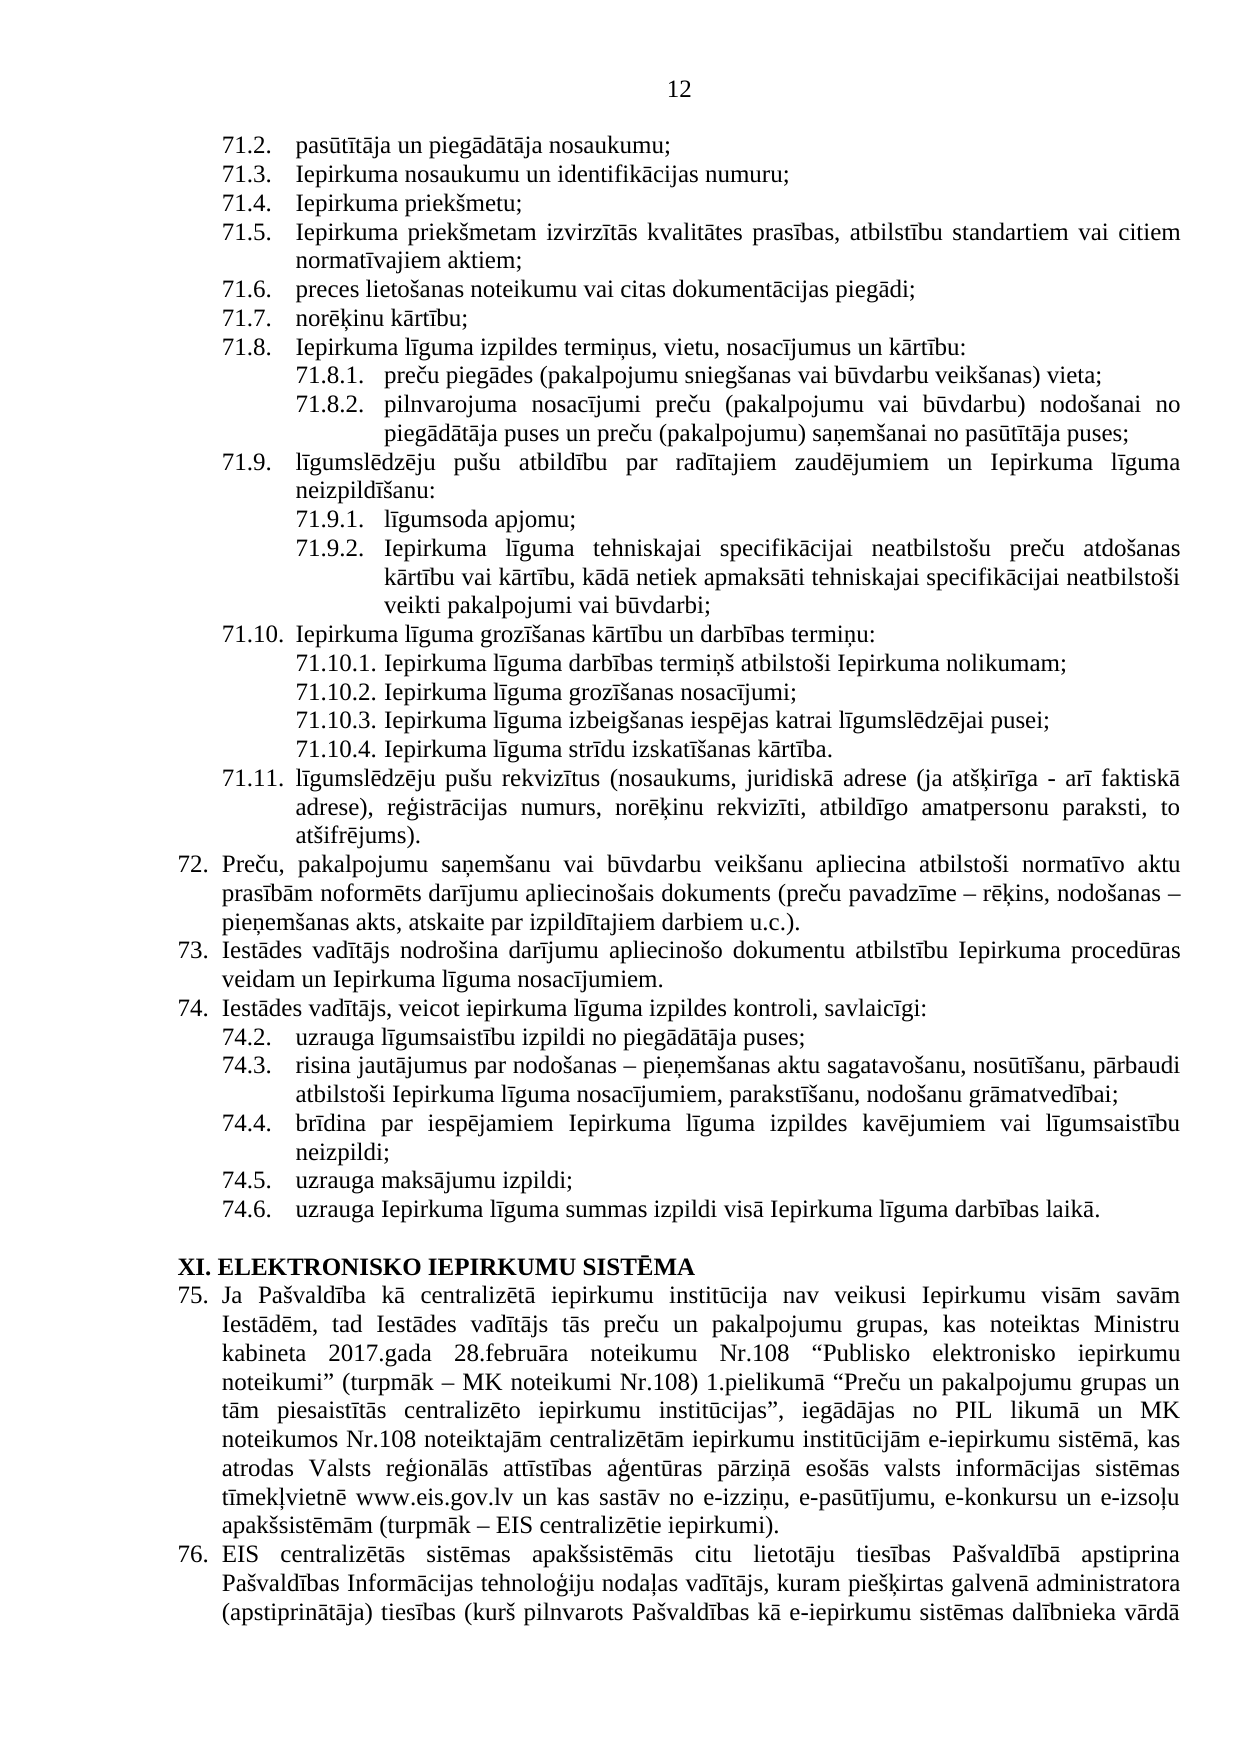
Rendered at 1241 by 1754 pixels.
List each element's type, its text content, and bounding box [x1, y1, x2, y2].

list Iepirkuma priekšmetam izvirzītās kvalitātes prasības, atbilstību standartiem vai citiem normatīvajiem aktiem; [222, 217, 1181, 274]
text XI. ELEKTRONISKO IEPIRKUMU SISTĒMA [177, 1252, 1181, 1281]
list Iepirkuma līguma grozīšanas nosacījumi; [295, 677, 1181, 706]
list brīdina par iespējamiem Iepirkuma līguma izpildes kavējumiem vai līgumsaistību neizpildi; [222, 1108, 1181, 1166]
list Iepirkuma priekšmetu; [222, 188, 1181, 217]
list preces lietošanas noteikumu vai citas dokumentācijas piegādi; [222, 274, 1181, 303]
list Iepirkuma līguma darbības termiņš atbilstoši Iepirkuma nolikumam; [295, 648, 1181, 677]
list Iepirkuma līguma izpildes termiņus, vietu, nosacījumus un kārtību: [222, 332, 1181, 361]
list līgumslēdzēju pušu atbildību par radītajiem zaudējumiem un Iepirkuma līguma neizpildīšanu: [222, 447, 1181, 504]
list Iepirkuma līguma strīdu izskatīšanas kārtība. [295, 734, 1181, 763]
list norēķinu kārtību; [222, 303, 1181, 332]
list preču piegādes (pakalpojumu sniegšanas vai būvdarbu veikšanas) vieta; [295, 361, 1181, 389]
list Preču, pakalpojumu saņemšanu vai būvdarbu veikšanu apliecina atbilstoši normatīvo aktu prasībām noformēts darījumu apliecinošais dokuments (preču pavadzīme – rēķins, nodošanas – pieņemšanas akts, atskaite par izpildītajiem darbiem u.c.). [177, 849, 1181, 936]
list pasūtītāja un piegādātāja nosaukumu; [222, 131, 1181, 159]
list uzrauga Iepirkuma līguma summas izpildi visā Iepirkuma līguma darbības laikā. [222, 1194, 1181, 1223]
list Iestādes vadītājs, veicot iepirkuma līguma izpildes kontroli, savlaicīgi: [177, 993, 1181, 1022]
list pilnvarojuma nosacījumi preču (pakalpojumu vai būvdarbu) nodošanai no piegādātāja puses un preču (pakalpojumu) saņemšanai no pasūtītāja puses; [295, 389, 1181, 447]
list Iestādes vadītājs nodrošina darījumu apliecinošo dokumentu atbilstību Iepirkuma procedūras veidam un Iepirkuma līguma nosacījumiem. [177, 936, 1181, 993]
list uzrauga līgumsaistību izpildi no piegādātāja puses; [222, 1022, 1181, 1051]
list Iepirkuma nosaukumu un identifikācijas numuru; [222, 159, 1181, 188]
list risina jautājumus par nodošanas – pieņemšanas aktu sagatavošanu, nosūtīšanu, pārbaudi atbilstoši Iepirkuma līguma nosacījumiem, parakstīšanu, nodošanu grāmatvedībai; [222, 1051, 1181, 1108]
list līgumsoda apjomu; [295, 504, 1181, 533]
list Iepirkuma līguma grozīšanas kārtību un darbības termiņu: [222, 619, 1181, 648]
list Iepirkuma līguma izbeigšanas iespējas katrai līgumslēdzējai pusei; [295, 706, 1181, 734]
list Iepirkuma līguma tehniskajai specifikācijai neatbilstošu preču atdošanas kārtību vai kārtību, kādā netiek apmaksāti tehniskajai specifikācijai neatbilstoši veikti pakalpojumi vai būvdarbi; [295, 533, 1181, 619]
list līgumslēdzēju pušu rekvizītus (nosaukums, juridiskā adrese (ja atšķirīga - arī faktiskā adrese), reģistrācijas numurs, norēķinu rekvizīti, atbildīgo amatpersonu paraksti, to atšifrējums). [222, 763, 1181, 849]
list Ja Pašvaldība kā centralizētā iepirkumu institūcija nav veikusi Iepirkumu visām savām Iestādēm, tad Iestādes vadītājs tās preču un pakalpojumu grupas, kas noteiktas Ministru kabineta 2017.gada 28.februāra noteikumu Nr.108 “Publisko elektronisko iepirkumu noteikumi” (turpmāk – MK noteikumi Nr.108) 1.pielikumā “Preču un pakalpojumu grupas un tām piesaistītās centralizēto iepirkumu institūcijas”, iegādājas no PIL likumā un MK noteikumos Nr.108 noteiktajām centralizētām iepirkumu institūcijām e-iepirkumu sistēmā, kas atrodas Valsts reģionālās attīstības aģentūras pārziņā esošās valsts informācijas sistēmas tīmekļvietnē www.eis.gov.lv un kas sastāv no e-izziņu, e-pasūtījumu, e-konkursu un e-izsoļu apakšsistēmām (turpmāk – EIS centralizētie iepirkumi). [177, 1281, 1181, 1539]
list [177, 1539, 1181, 1626]
list uzrauga maksājumu izpildi; [222, 1166, 1181, 1194]
